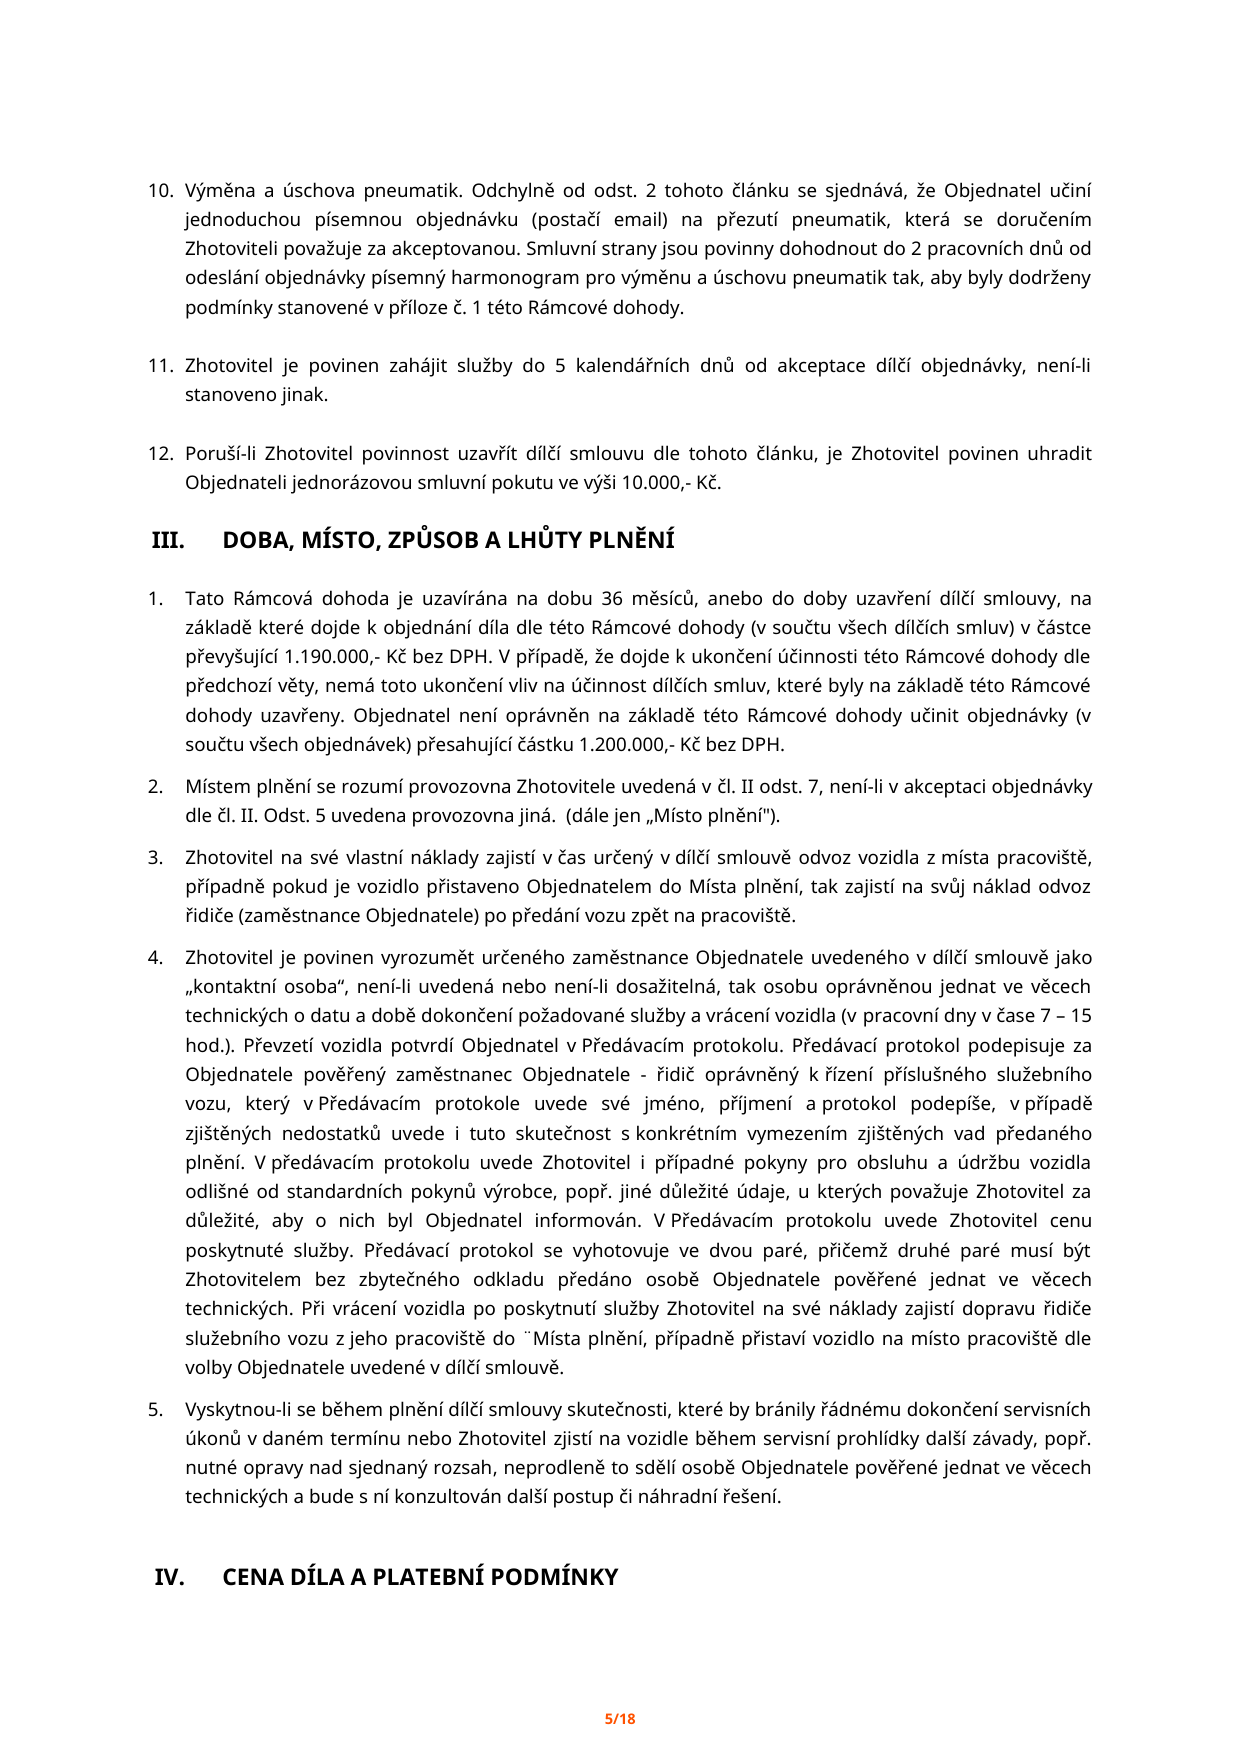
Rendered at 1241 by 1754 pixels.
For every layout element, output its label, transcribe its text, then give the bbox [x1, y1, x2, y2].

text Vyskytnou-li se během plnění dílčí smlouvy skutečnosti, které by bránily řádnému dokončení servisních úkonů v daném termínu nebo Zhotovitel zjistí na vozidle během servisní prohlídky další závady, popř. nutné opravy nad sjednaný rozsah, neprodleně to sdělí osobě Objednatele pověřené jednat ve věcech technických a bude s ní konzultován další postup či náhradní řešení. [148, 1396, 1093, 1509]
text Zhotovitel je povinen vyrozumět určeného zaměstnance Objednatele uvedeného v dílčí smlouvě jako „kontaktní osoba“, není-li uvedená nebo není-li dosažitelná, tak osobu oprávněnou jednat ve věcech technických o datu a době dokončení požadované služby a vrácení vozidla (v pracovní dny v čase 7 – 15 hod.). Převzetí vozidla potvrdí Objednatel v Předávacím protokolu. Předávací protokol podepisuje za Objednatele pověřený zaměstnanec Objednatele - řidič oprávněný k řízení příslušného služebního vozu, který v Předávacím protokole uvede své jméno, příjmení a protokol podepíše, v případě zjištěných nedostatků uvede i tuto skutečnost s konkrétním vymezením zjištěných vad předaného plnění. V předávacím protokolu uvede Zhotovitel i případné pokyny pro obsluhu a údržbu vozidla odlišné od standardních pokynů výrobce, popř. jiné důležité údaje, u kterých považuje Zhotovitel za důležité, aby o nich byl Objednatel informován. V Předávacím protokolu uvede Zhotovitel cenu poskytnuté služby. Předávací protokol se vyhotovuje ve dvou paré, přičemž druhé paré musí být Zhotovitelem bez zbytečného odkladu předáno osobě Objednatele pověřené jednat ve věcech technických. Při vrácení vozidla po poskytnutí služby Zhotovitel na své náklady zajistí dopravu řidiče služebního vozu z jeho pracoviště do ¨Místa plnění, případně přistaví vozidlo na místo pracoviště dle volby Objednatele uvedené v dílčí smlouvě. [148, 944, 1093, 1379]
list Zhotovitel je povinen zahájit služby do 5 kalendářních dnů od akceptace dílčí objednávky, není-li stanoveno jinak. [148, 352, 1093, 407]
text Tato Rámcová dohoda je uzavírána na dobu 36 měsíců, anebo do doby uzavření dílčí smlouvy, na základě které dojde k objednání díla dle této Rámcové dohody (v součtu všech dílčích smluv) v částce převyšující 1.190.000,- Kč bez DPH. V případě, že dojde k ukončení účinnosti této Rámcové dohody dle předchozí věty, nemá toto ukončení vliv na účinnost dílčích smluv, které byly na základě této Rámcové dohody uzavřeny. Objednatel není oprávněn na základě této Rámcové dohody učinit objednávky (v součtu všech objednávek) přesahující částku 1.200.000,- Kč bez DPH. [148, 585, 1093, 757]
text Zhotovitel na své vlastní náklady zajistí v čas určený v dílčí smlouvě odvoz vozidla z místa pracoviště, případně pokud je vozidlo přistaveno Objednatelem do Místa plnění, tak zajistí na svůj náklad odvoz řidiče (zaměstnance Objednatele) po předání vozu zpět na pracoviště. [148, 844, 1093, 928]
list DOBA, MÍSTO, ZPŮSOB A LHŮTY PLNĚNÍ [185, 524, 1093, 555]
list CENA DÍLA A PLATEBNÍ PODMÍNKY [185, 1561, 1093, 1592]
list Poruší-li Zhotovitel povinnost uzavřít dílčí smlouvu dle tohoto článku, je Zhotovitel povinen uhradit Objednateli jednorázovou smluvní pokutu ve výši 10.000,- Kč. [148, 440, 1093, 495]
text Místem plnění se rozumí provozovna Zhotovitele uvedená v čl. II odst. 7, není-li v akceptaci objednávky dle čl. II. Odst. 5 uvedena provozovna jiná. (dále jen „Místo plnění"). [148, 773, 1093, 828]
list Výměna a úschova pneumatik. Odchylně od odst. 2 tohoto článku se sjednává, že Objednatel učiní jednoduchou písemnou objednávku (postačí email) na přezutí pneumatik, která se doručením Zhotoviteli považuje za akceptovanou. Smluvní strany jsou povinny dohodnout do 2 pracovních dnů od odeslání objednávky písemný harmonogram pro výměnu a úschovu pneumatik tak, aby byly dodrženy podmínky stanovené v příloze č. 1 této Rámcové dohody. [148, 177, 1093, 319]
